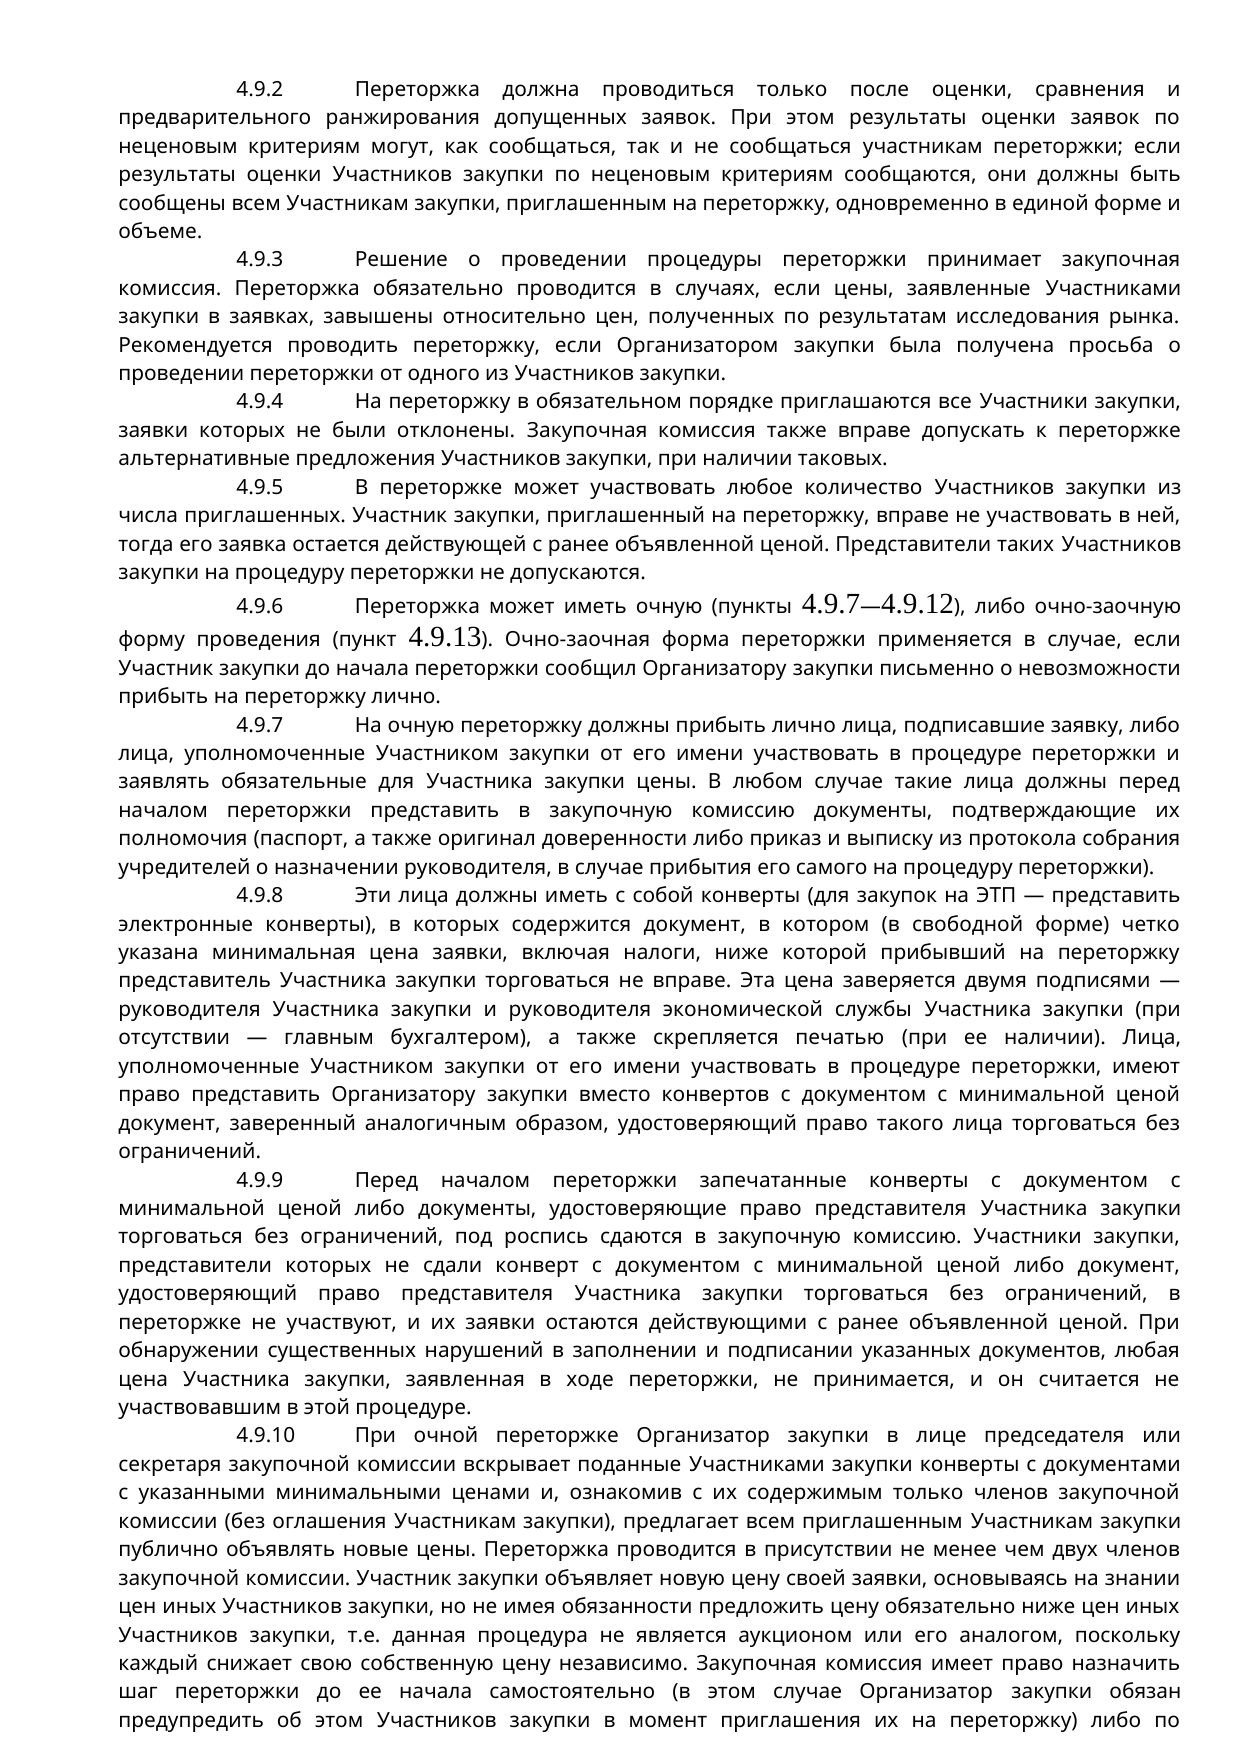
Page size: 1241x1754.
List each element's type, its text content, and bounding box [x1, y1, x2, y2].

list Переторжка должна проводиться только после оценки, сравнения и предварительного ранжирования допущенных заявок. При этом результаты оценки заявок по неценовым критериям могут, как сообщаться, так и не сообщаться участникам переторжки; если результаты оценки Участников закупки по неценовым критериям сообщаются, они должны быть сообщены всем Участникам закупки, приглашенным на переторжку, одновременно в единой форме и объеме. [118, 74, 1181, 244]
list Эти лица должны иметь с собой конверты (для закупок на ЭТП — представить электронные конверты), в которых содержится документ, в котором (в свободной форме) четко указана минимальная цена заявки, включая налоги, ниже которой прибывший на переторжку представитель Участника закупки торговаться не вправе. Эта цена заверяется двумя подписями — руководителя Участника закупки и руководителя экономической службы Участника закупки (при отсутствии — главным бухгалтером), а также скрепляется печатью (при ее наличии). Лица, уполномоченные Участником закупки от его имени участвовать в процедуре переторжки, имеют право представить Организатору закупки вместо конвертов с документом с минимальной ценой документ, заверенный аналогичным образом, удостоверяющий право такого лица торговаться без ограничений. [118, 880, 1181, 1165]
list Перед началом переторжки запечатанные конверты с документом с минимальной ценой либо документы, удостоверяющие право представителя Участника закупки торговаться без ограничений, под роспись сдаются в закупочную комиссию. Участники закупки, представители которых не сдали конверт с документом с минимальной ценой либо документ, удостоверяющий право представителя Участника закупки торговаться без ограничений, в переторжке не участвуют, и их заявки остаются действующими с ранее объявленной ценой. При обнаружении существенных нарушений в заполнении и подписании указанных документов, любая цена Участника закупки, заявленная в ходе переторжки, не принимается, и он считается не участвовавшим в этой процедуре. [118, 1165, 1181, 1421]
list На переторжку в обязательном порядке приглашаются все Участники закупки, заявки которых не были отклонены. Закупочная комиссия также вправе допускать к переторжке альтернативные предложения Участников закупки, при наличии таковых. [118, 387, 1181, 472]
list Решение о проведении процедуры переторжки принимает закупочная комиссия. Переторжка обязательно проводится в случаях, если цены, заявленные Участниками закупки в заявках, завышены относительно цен, полученных по результатам исследования рынка. Рекомендуется проводить переторжку, если Организатором закупки была получена просьба о проведении переторжки от одного из Участников закупки. [118, 244, 1181, 387]
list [118, 1421, 1181, 1733]
list Переторжка может иметь очную (пункты 4.9.7—4.9.12), либо очно-заочную форму проведения (пункт 4.9.13). Очно-заочная форма переторжки применяется в случае, если Участник закупки до начала переторжки сообщил Организатору закупки письменно о невозможности прибыть на переторжку лично. [118, 586, 1181, 710]
list На очную переторжку должны прибыть лично лица, подписавшие заявку, либо лица, уполномоченные Участником закупки от его имени участвовать в процедуре переторжки и заявлять обязательные для Участника закупки цены. В любом случае такие лица должны перед началом переторжки представить в закупочную комиссию документы, подтверждающие их полномочия (паспорт, а также оригинал доверенности либо приказ и выписку из протокола собрания учредителей о назначении руководителя, в случае прибытия его самого на процедуру переторжки). [118, 710, 1181, 880]
list В переторжке может участвовать любое количество Участников закупки из числа приглашенных. Участник закупки, приглашенный на переторжку, вправе не участвовать в ней, тогда его заявка остается действующей с ранее объявленной ценой. Представители таких Участников закупки на процедуру переторжки не допускаются. [118, 472, 1181, 586]
